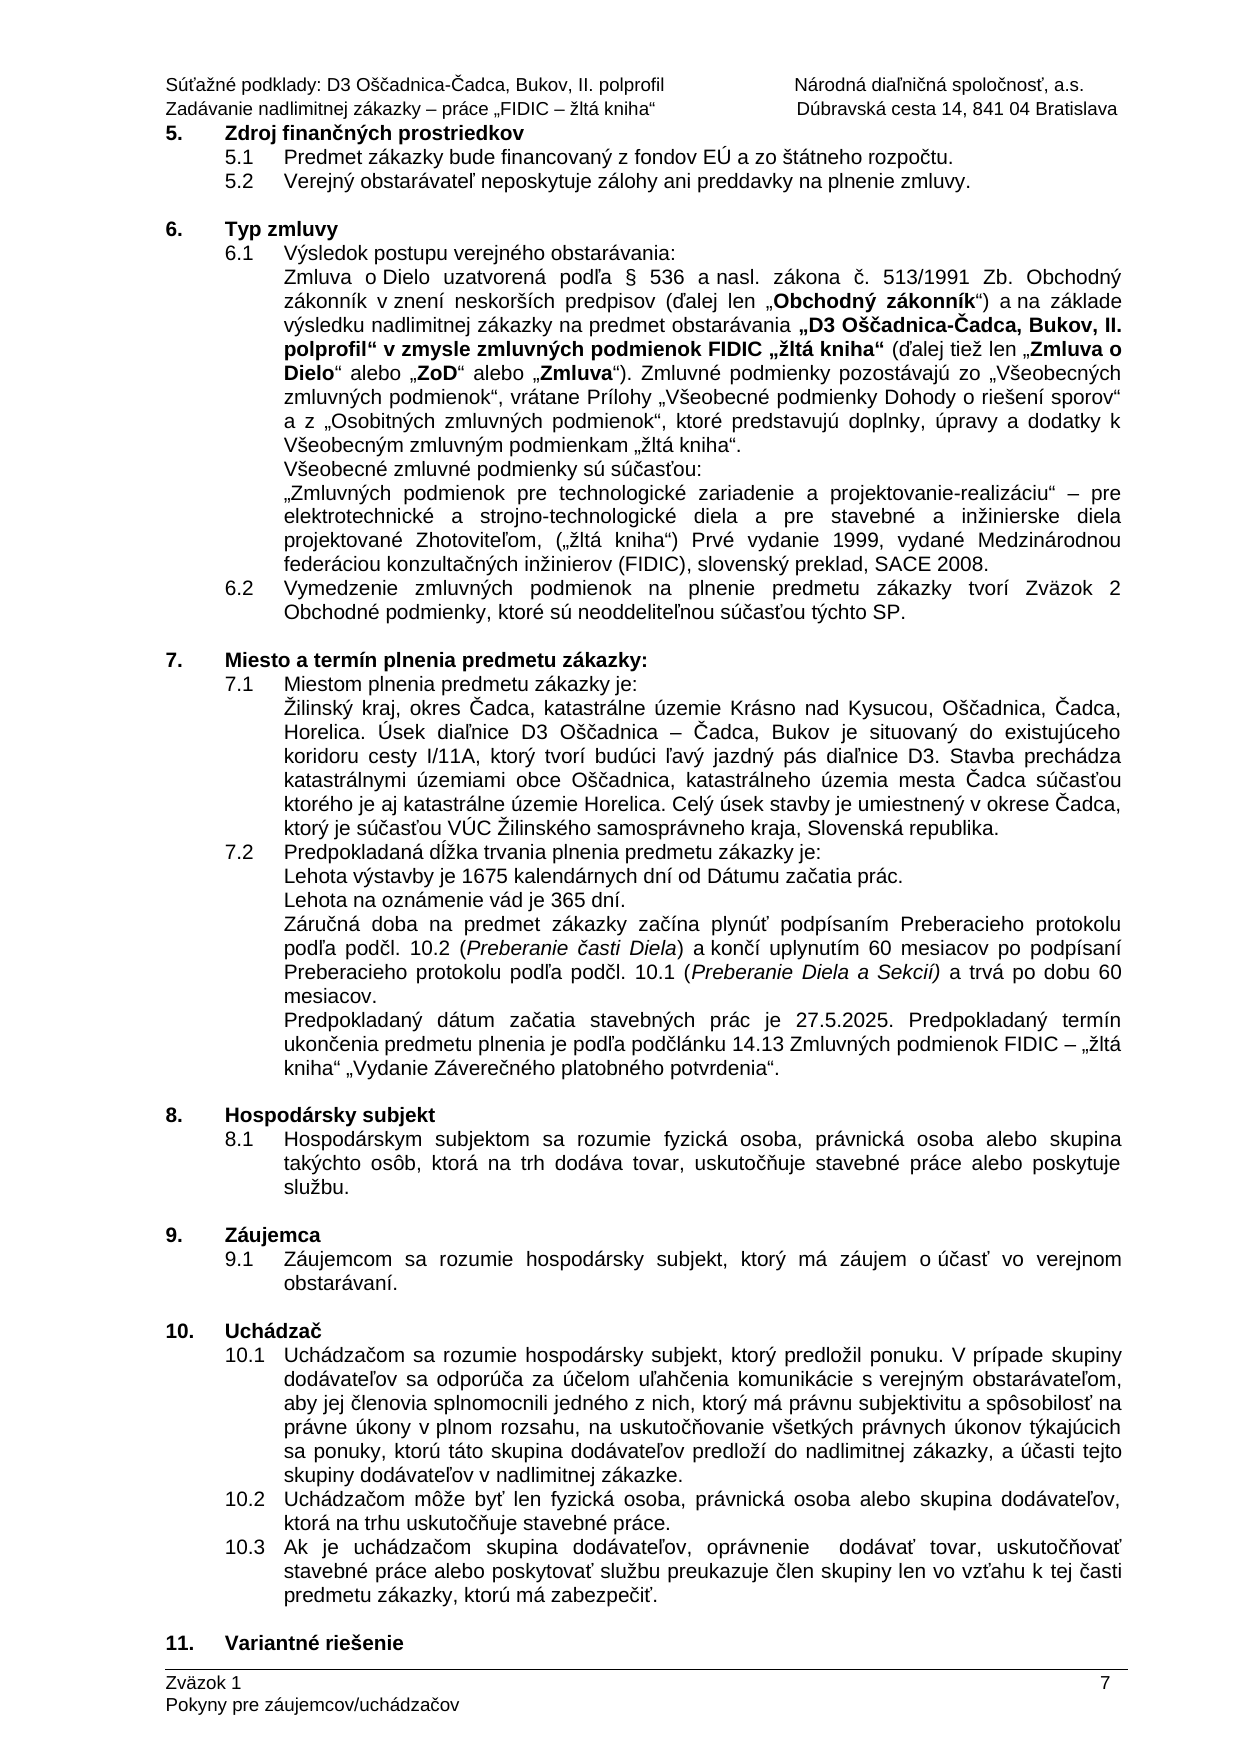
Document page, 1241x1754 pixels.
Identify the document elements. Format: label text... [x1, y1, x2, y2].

text „Zmluvných podmienok pre technologické zariadenie a projektovanie-realizáciu“ – pre elektrotechnické a strojno-technologické diela a pre stavebné a inžinierske diela projektované Zhotoviteľom, („žltá kniha“) Prvé vydanie 1999, vydané Medzinárodnou federáciou konzultačných inžinierov (FIDIC), slovenský preklad, SACE 2008. [224, 480, 1122, 576]
text 6.2 Vymedzenie zmluvných podmienok na plnenie predmetu zákazky tvorí Zväzok 2 Obchodné podmienky, ktoré sú neoddeliteľnou súčasťou týchto SP. [224, 576, 1122, 624]
text 8.1 Hospodárskym subjektom sa rozumie fyzická osoba, právnická osoba alebo skupina takýchto osôb, ktorá na trh dodáva tovar, uskutočňuje stavebné práce alebo poskytuje službu. [224, 1127, 1122, 1199]
text 10. Uchádzač [165, 1319, 1122, 1343]
text Lehota výstavby je 1675 kalendárnych dní od Dátumu začatia prác. [224, 864, 1122, 888]
text 10.1 Uchádzačom sa rozumie hospodársky subjekt, ktorý predložil ponuku. V prípade skupiny dodávateľov sa odporúča za účelom uľahčenia komunikácie s verejným obstarávateľom, aby jej členovia splnomocnili jedného z nich, ktorý má právnu subjektivitu a spôsobilosť na právne úkony v plnom rozsahu, na uskutočňovanie všetkých právnych úkonov týkajúcich sa ponuky, ktorú táto skupina dodávateľov predloží do nadlimitnej zákazky, a účasti tejto skupiny dodávateľov v nadlimitnej zákazke. [224, 1343, 1122, 1487]
text Lehota na oznámenie vád je 365 dní. [224, 888, 1122, 912]
text 10.3 Ak je uchádzačom skupina dodávateľov, oprávnenie dodávať tovar, uskutočňovať stavebné práce alebo poskytovať službu preukazuje člen skupiny len vo vzťahu k tej časti predmetu zákazky, ktorú má zabezpečiť. [224, 1534, 1122, 1606]
text 7.1 Miestom plnenia predmetu zákazky je: [224, 672, 1122, 696]
text 8. Hospodársky subjekt [165, 1103, 1122, 1127]
text Zmluva o Dielo uzatvorená podľa § 536 a nasl. zákona č. 513/1991 Zb. Obchodný zákonník v znení neskorších predpisov (ďalej len „Obchodný zákonník“) a na základe výsledku nadlimitnej zákazky na predmet obstarávania „D3 Oščadnica-Čadca, Bukov, II. polprofil“ v zmysle zmluvných podmienok FIDIC „žltá kniha“ (ďalej tiež len „Zmluva o Dielo“ alebo „ZoD“ alebo „Zmluva“). Zmluvné podmienky pozostávajú zo „Všeobecných zmluvných podmienok“, vrátane Prílohy „Všeobecné podmienky Dohody o riešení sporov“ a z „Osobitných zmluvných podmienok“, ktoré predstavujú doplnky, úpravy a dodatky k Všeobecným zmluvným podmienkam „žltá kniha“. [224, 265, 1122, 456]
text 6. Typ zmluvy [165, 217, 1122, 241]
text Všeobecné zmluvné podmienky sú súčasťou: [224, 456, 1122, 480]
text 7. Miesto a termín plnenia predmetu zákazky: [165, 648, 1122, 672]
text Predpokladaný dátum začatia stavebných prác je 27.5.2025. Predpokladaný termín ukončenia predmetu plnenia je podľa podčlánku 14.13 Zmluvných podmienok FIDIC – „žltá kniha“ „Vydanie Záverečného platobného potvrdenia“. [283, 1007, 1122, 1079]
text 9.1 Záujemcom sa rozumie hospodársky subjekt, ktorý má záujem o účasť vo verejnom obstarávaní. [224, 1247, 1122, 1295]
text 5. Zdroj finančných prostriedkov [165, 121, 1122, 145]
text 11. Variantné riešenie [165, 1630, 1122, 1654]
text 10.2 Uchádzačom môže byť len fyzická osoba, právnická osoba alebo skupina dodávateľov, ktorá na trhu uskutočňuje stavebné práce. [224, 1487, 1122, 1534]
text Záručná doba na predmet zákazky začína plynúť podpísaním Preberacieho protokolu podľa podčl. 10.2 (Preberanie časti Diela) a končí uplynutím 60 mesiacov po podpísaní Preberacieho protokolu podľa podčl. 10.1 (Preberanie Diela a Sekcií) a trvá po dobu 60 mesiacov. [224, 912, 1122, 1007]
text 6.1 Výsledok postupu verejného obstarávania: [224, 241, 1122, 265]
text 5.1 Predmet zákazky bude financovaný z fondov EÚ a zo štátneho rozpočtu. [224, 145, 1122, 169]
text 7.2 Predpokladaná dĺžka trvania plnenia predmetu zákazky je: [224, 840, 1122, 864]
text 5.2 Verejný obstarávateľ neposkytuje zálohy ani preddavky na plnenie zmluvy. [224, 169, 1122, 193]
text 9. Záujemca [165, 1223, 1122, 1247]
text Žilinský kraj, okres Čadca, katastrálne územie Krásno nad Kysucou, Oščadnica, Čadca, Horelica. Úsek diaľnice D3 Oščadnica – Čadca, Bukov je situovaný do existujúceho koridoru cesty I/11A, ktorý tvorí budúci ľavý jazdný pás diaľnice D3. Stavba prechádza katastrálnymi územiami obce Oščadnica, katastrálneho územia mesta Čadca súčasťou ktorého je aj katastrálne územie Horelica. Celý úsek stavby je umiestnený v okrese Čadca, ktorý je súčasťou VÚC Žilinského samosprávneho kraja, Slovenská republika. [224, 696, 1122, 840]
